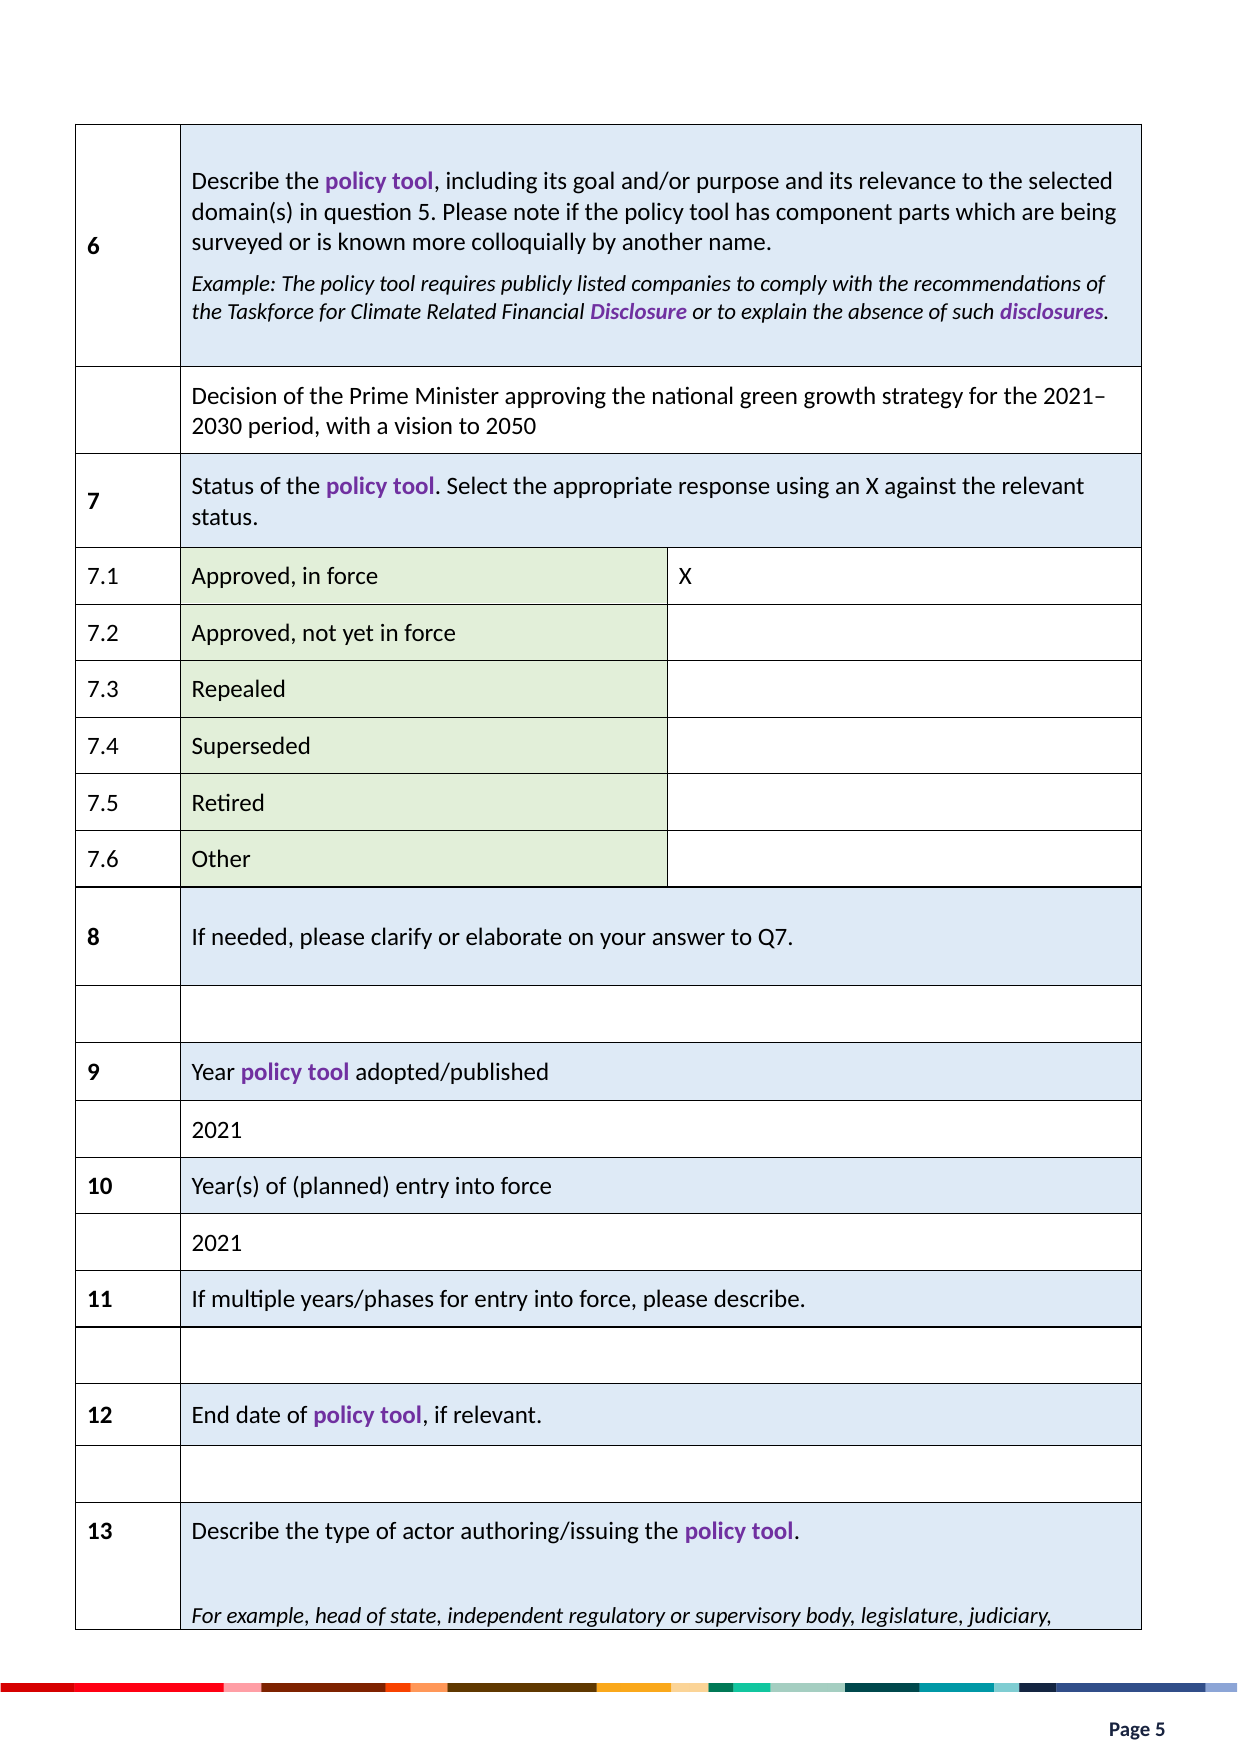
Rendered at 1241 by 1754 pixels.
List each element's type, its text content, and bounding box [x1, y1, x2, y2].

table_cell [181, 986, 1141, 1042]
table_cell 6 [76, 125, 180, 366]
table_cell 13 [76, 1503, 180, 1629]
table_cell 7.4 [76, 718, 180, 773]
table_cell 7.2 [76, 605, 180, 660]
table_cell 7.6 [76, 831, 180, 886]
table_cell [668, 718, 1141, 773]
table_cell [668, 605, 1141, 660]
table_cell End date of policy tool, if relevant. [181, 1384, 1141, 1445]
table_cell [76, 1328, 180, 1383]
table_cell Approved, in force [181, 548, 667, 603]
table_cell [181, 1446, 1141, 1502]
table_cell [76, 1214, 180, 1270]
table_cell Other [181, 831, 667, 886]
table_cell 9 [76, 1043, 180, 1100]
table_cell X [668, 548, 1141, 603]
table_cell 7.5 [76, 774, 180, 830]
table_cell Decision of the Prime Minister approving the national green growth strategy for the 2021–2030 period, with a vision to 2050 [181, 367, 1141, 453]
table_cell [181, 1328, 1141, 1383]
table_cell [668, 774, 1141, 830]
table_cell 10 [76, 1158, 180, 1213]
table_cell Describe the policy tool, including its goal and/or purpose and its relevance to the selected domain(s) in question 5. Please note if the policy tool has component parts which are being surveyed or is known more colloquially by another name. Example: The policy tool requires publicly listed companies to comply with the recommendations of the Taskforce for Climate Related Financial Disclosure or to explain the absence of such disclosures. [181, 125, 1141, 366]
table_cell [76, 986, 180, 1042]
table_cell [76, 367, 180, 453]
table_cell Status of the policy tool. Select the appropriate response using an X against the relevant status. [181, 454, 1141, 547]
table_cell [181, 1503, 1141, 1629]
table_cell [668, 831, 1141, 886]
table_cell 12 [76, 1384, 180, 1445]
table_cell If needed, please clarify or elaborate on your answer to Q7. [181, 888, 1141, 985]
table_cell [76, 1101, 180, 1157]
table_cell Superseded [181, 718, 667, 773]
table_cell 2021 [181, 1214, 1141, 1270]
table_cell 7.3 [76, 661, 180, 717]
table_cell Retired [181, 774, 667, 830]
table_cell [76, 1446, 180, 1502]
table_cell 7.1 [76, 548, 180, 603]
table_cell Year(s) of (planned) entry into force [181, 1158, 1141, 1213]
picture [0, 1683, 1236, 1692]
table_cell If multiple years/phases for entry into force, please describe. [181, 1271, 1141, 1326]
table_cell 2021 [181, 1101, 1141, 1157]
table_cell 7 [76, 454, 180, 547]
table_cell Year policy tool adopted/published [181, 1043, 1141, 1100]
table_cell Repealed [181, 661, 667, 717]
table_cell Approved, not yet in force [181, 605, 667, 660]
table_cell 11 [76, 1271, 180, 1326]
table_cell [668, 661, 1141, 717]
table_cell 8 [76, 888, 180, 985]
